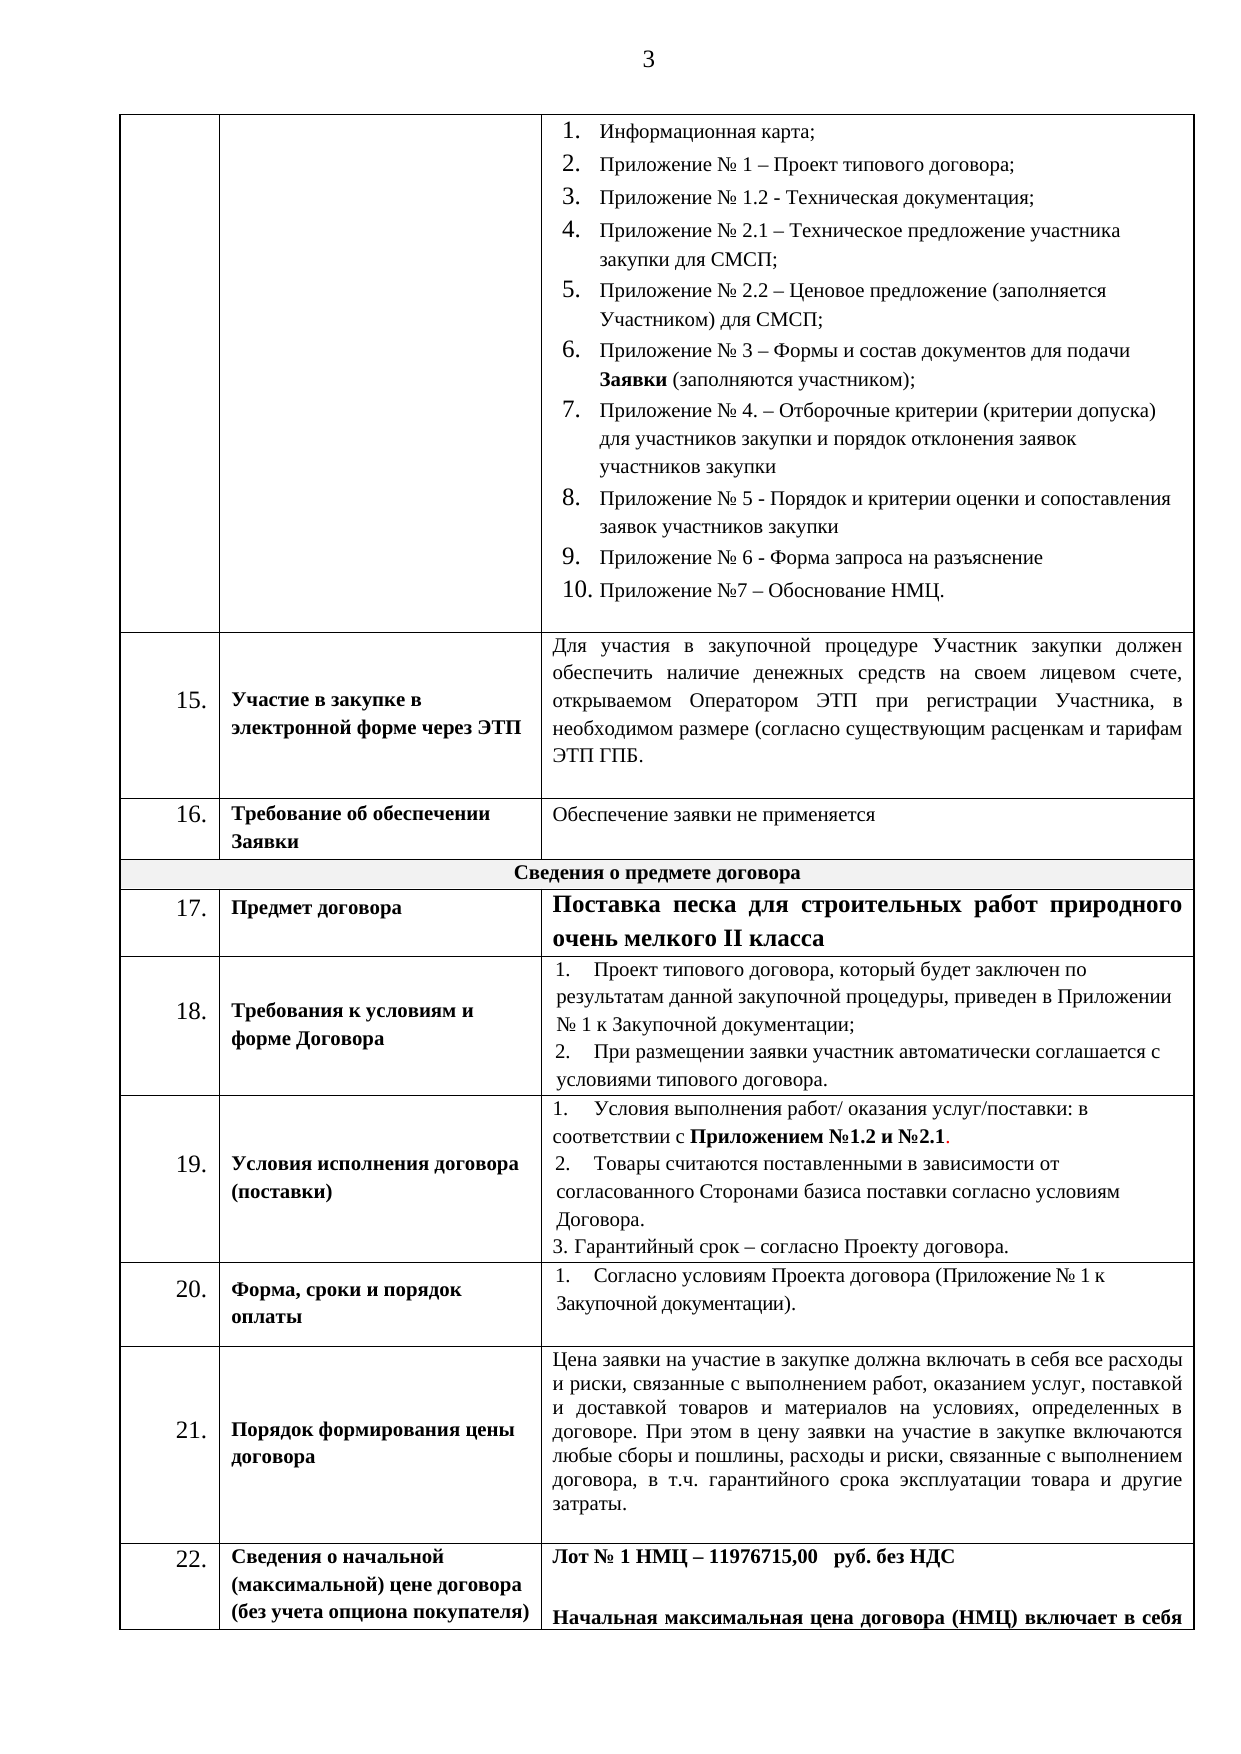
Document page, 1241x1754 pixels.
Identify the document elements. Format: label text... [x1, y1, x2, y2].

table_cell Для участия в закупочной процедуре Участник закупки должен обеспечить наличие денежных средств на своем лицевом счете, открываемом Оператором ЭТП при регистрации Участника, в необходимом размере (согласно существующим расценкам и тарифам ЭТП ГПБ. [542, 633, 1193, 798]
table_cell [542, 115, 1193, 632]
table_cell Проект типового договора, который будет заключен по результатам данной закупочной процедуры, приведен в Приложении № 1 к Закупочной документации; При размещении заявки участник автоматически соглашается с условиями типового договора. [542, 957, 1193, 1095]
table_cell Поставка песка для строительных работ природного очень мелкого II класса [542, 890, 1193, 956]
table_cell Порядок формирования цены договора [220, 1347, 541, 1543]
table_cell [121, 633, 219, 798]
table_cell [121, 1544, 219, 1629]
table_cell [121, 957, 219, 1095]
table_cell Условия выполнения работ/ оказания услуг/поставки: в соответствии с Приложением №1.2 и №2.1. Товары считаются поставленными в зависимости от согласованного Сторонами базиса поставки согласно условиям Договора. Гарантийный срок – согласно Проекту договора. [542, 1096, 1193, 1262]
table_cell [121, 1096, 219, 1262]
table_cell Требование об обеспечении Заявки [220, 799, 541, 859]
table_cell [121, 799, 219, 859]
table_cell [121, 115, 219, 632]
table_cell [220, 115, 541, 632]
table_cell Согласно условиям Проекта договора (Приложение № 1 к Закупочной документации). [542, 1263, 1193, 1346]
table_cell Участие в закупке в электронной форме через ЭТП [220, 633, 541, 798]
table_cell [220, 1544, 541, 1629]
table_cell [121, 1347, 219, 1543]
table_cell Предмет договора [220, 890, 541, 956]
table_cell Цена заявки на участие в закупке должна включать в себя все расходы и риски, связанные с выполнением работ, оказанием услуг, поставкой и доставкой товаров и материалов на условиях, определенных в договоре. При этом в цену заявки на участие в закупке включаются любые сборы и пошлины, расходы и риски, связанные с выполнением договора, в т.ч. гарантийного срока эксплуатации товара и другие затраты. [542, 1347, 1193, 1543]
table_cell [121, 1263, 219, 1346]
table_cell Обеспечение заявки не применяется [542, 799, 1193, 859]
table_cell Требования к условиям и форме Договора [220, 957, 541, 1095]
table_cell Условия исполнения договора (поставки) [220, 1096, 541, 1262]
table_cell Сведения о предмете договора [121, 860, 1193, 888]
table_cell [542, 1544, 1193, 1629]
table_cell [121, 890, 219, 956]
table_cell Форма, сроки и порядок оплаты [220, 1263, 541, 1346]
